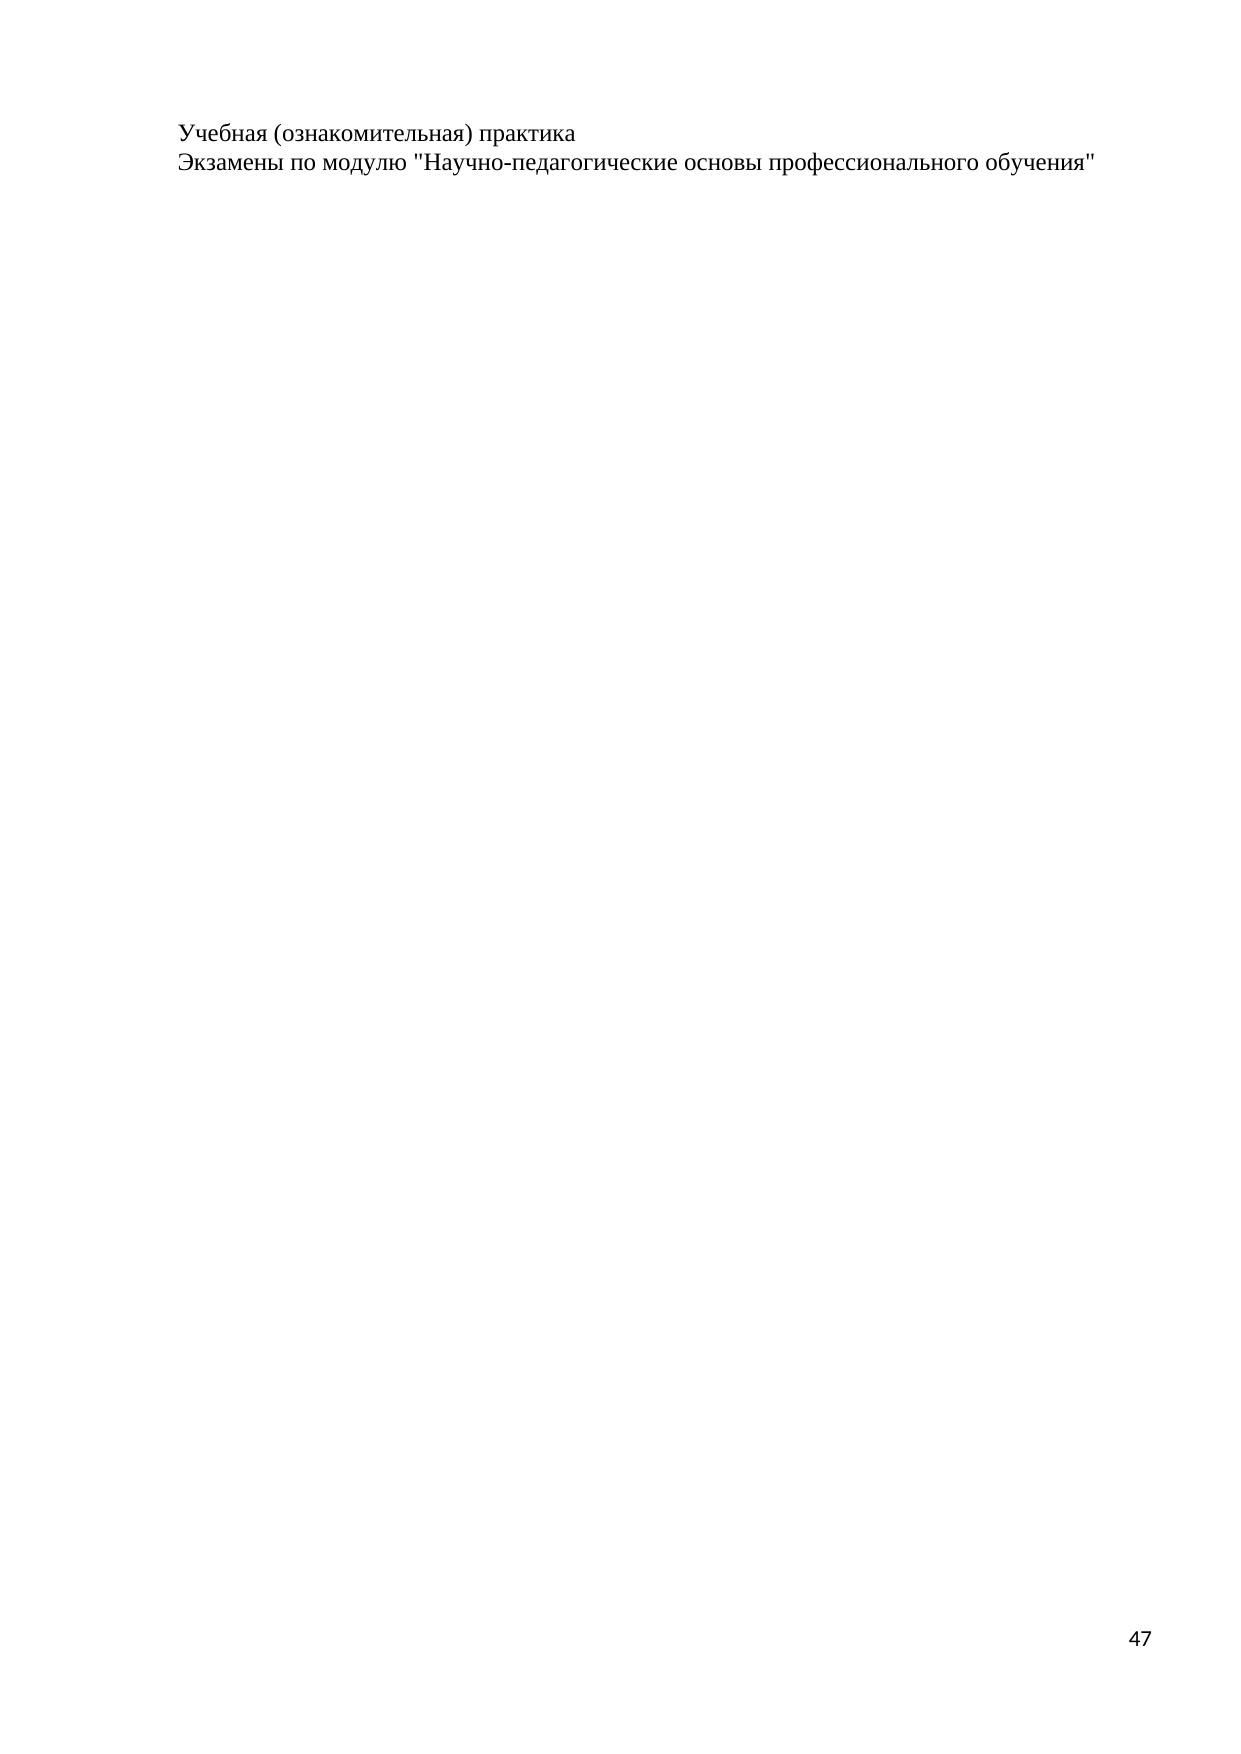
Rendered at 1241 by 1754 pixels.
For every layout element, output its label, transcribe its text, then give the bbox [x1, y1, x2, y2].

text Учебная (ознакомительная) практика [177, 118, 1152, 147]
text Экзамены по модулю "Научно-педагогические основы профессионального обучения" [177, 147, 1152, 176]
